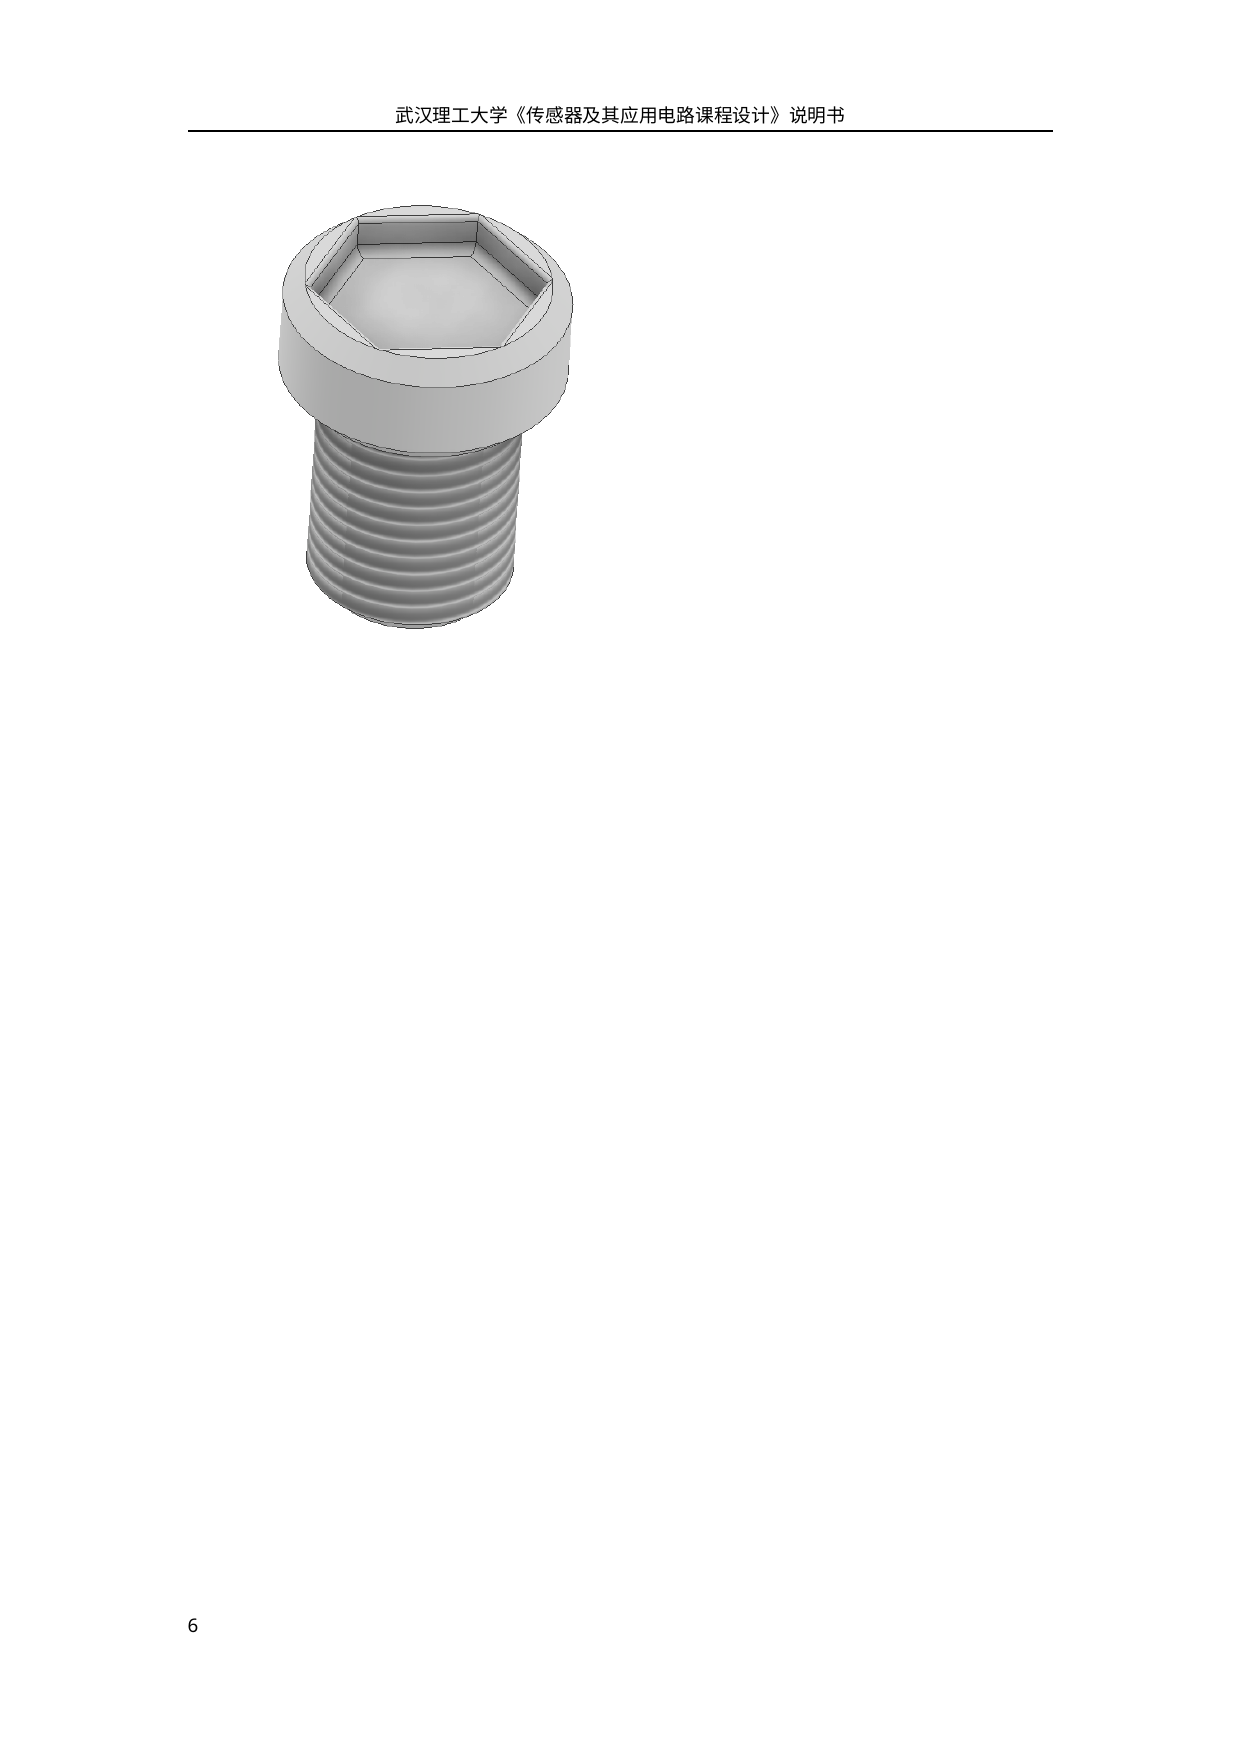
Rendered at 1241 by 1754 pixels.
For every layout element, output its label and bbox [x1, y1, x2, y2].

picture [187, 167, 684, 673]
